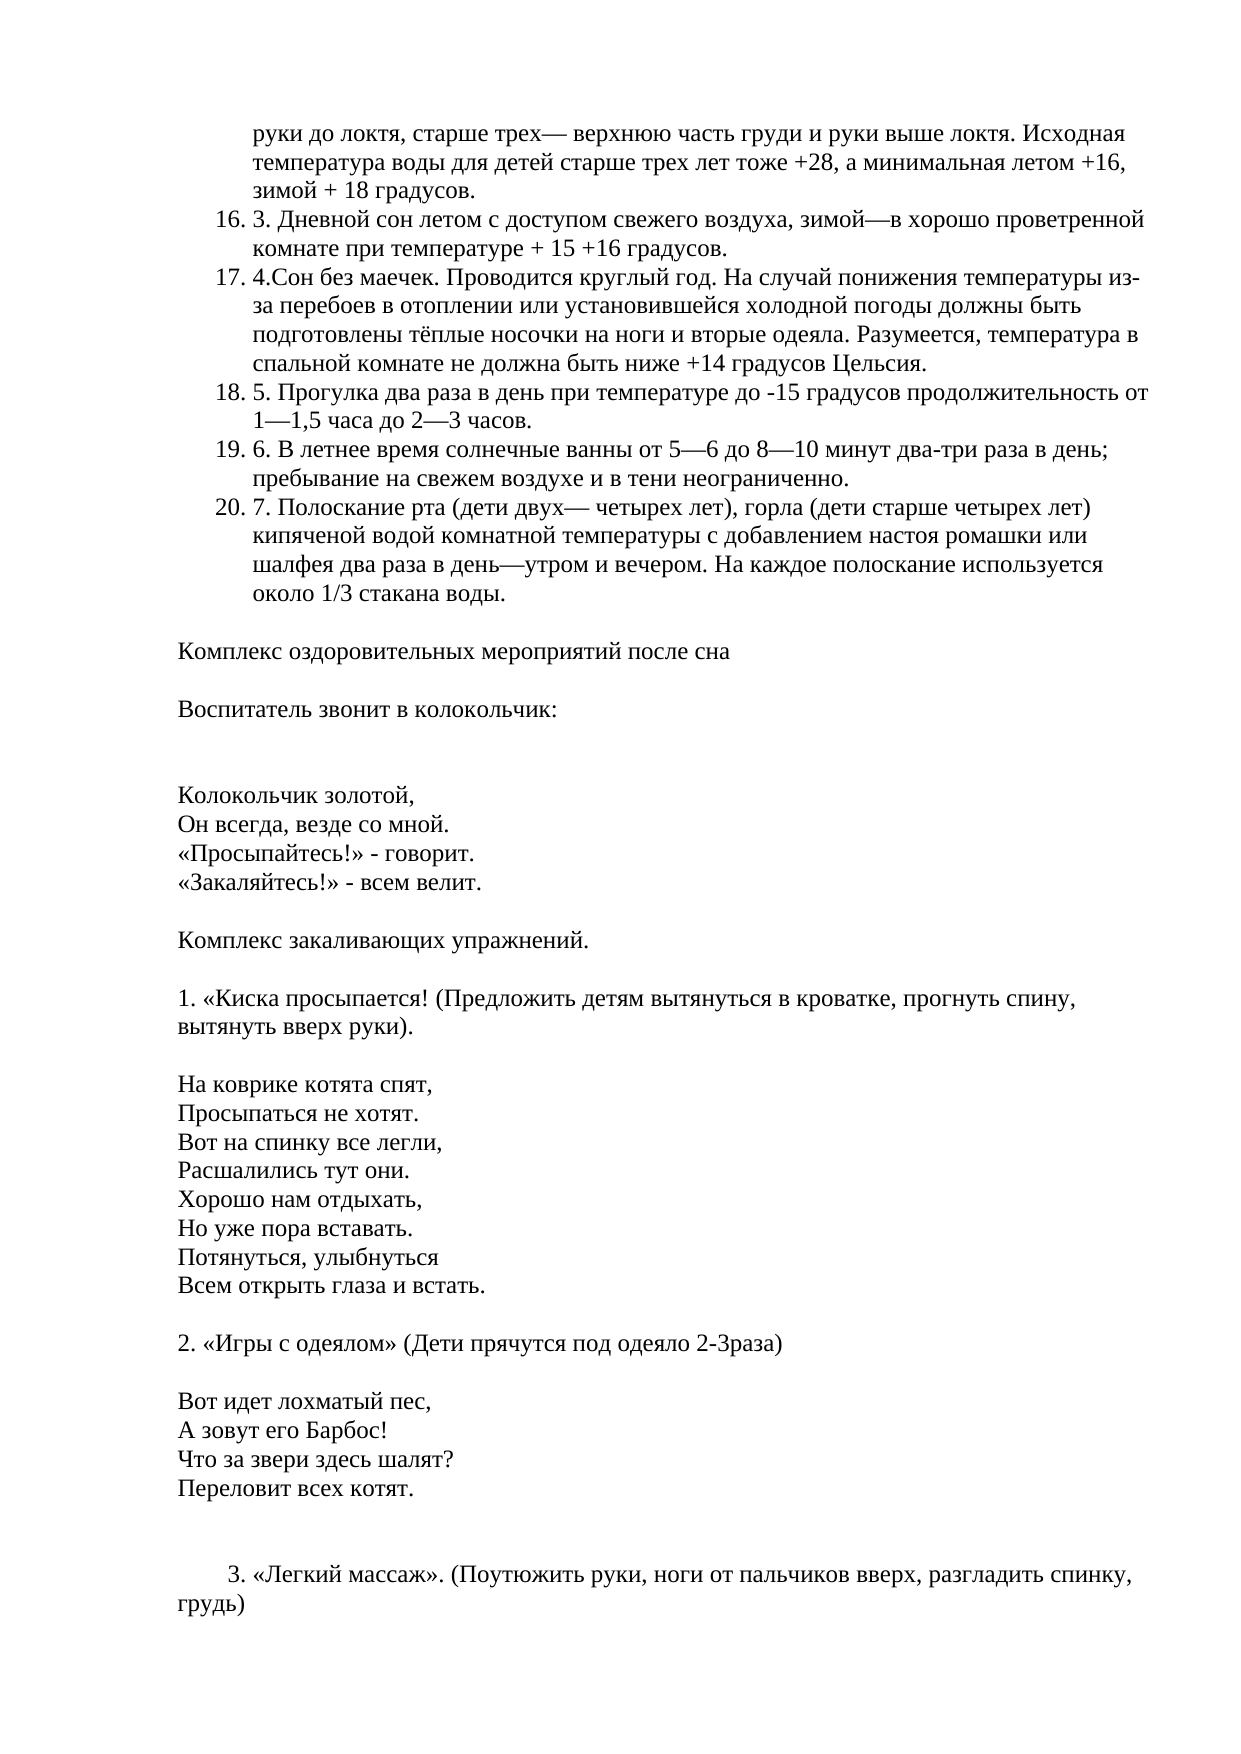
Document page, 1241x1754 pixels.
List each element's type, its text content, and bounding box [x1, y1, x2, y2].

list 4.Сон без маечек. Проводится круглый год. На случай понижения температуры из-за перебоев в отоплении или установившейся холодной погоды должны быть подготовлены тёплые носочки на ноги и вторые одеяла. Разумеется, температура в спальной комнате не должна быть ниже +14 градусов Цельсия. [215, 262, 1152, 377]
list 6. В летнее время солнечные ванны от 5—6 до 8—10 минут два-три раза в день; пребывание на свежем воздухе и в тени неограниченно. [215, 434, 1152, 492]
text Вот идет лохматый пес, А зовут его Барбос! Что за звери здесь шалят? Переловит всех котят. [177, 1386, 1152, 1501]
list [215, 118, 1152, 204]
text Колокольчик золотой, Он всегда, везде со мной. «Просыпайтесь!» - говорит. «Закаляйтесь!» - всем велит. [177, 752, 1152, 896]
list 3. Дневной сон летом с доступом свежего воздуха, зимой—в хорошо проветренной комнате при температуре + 15 +16 градусов. [215, 204, 1152, 262]
text Комплекс закаливающих упражнений. [177, 925, 1152, 953]
text Воспитатель звонит в колокольчик: [177, 694, 1152, 723]
text 2. «Игры с одеялом» (Дети прячутся под одеяло 2-3раза) [177, 1328, 1152, 1357]
list 5. Прогулка два раза в день при температуре до -15 градусов продолжительность от 1—1,5 часа до 2—3 часов. [215, 377, 1152, 434]
text Комплекс оздоровительных мероприятий после сна [177, 636, 1152, 665]
text 1. «Киска просыпается! (Предложить детям вытянуться в кроватке, прогнуть спину, вытянуть вверх руки). [177, 983, 1152, 1040]
text На коврике котята спят, Просыпаться не хотят. Вот на спинку все легли, Расшалились тут они. Хорошо нам отдыхать, Но уже пора вставать. Потянуться, улыбнуться Всем открыть глаза и встать. [177, 1069, 1152, 1299]
text 3. «Легкий массаж». (Поутюжить руки, ноги от пальчиков вверх, разгладить спинку, грудь) [177, 1531, 1152, 1617]
list 7. Полоскание рта (дети двух— четырех лет), горла (дети старше четырех лет) кипяченой водой комнатной температуры с добавлением настоя ромашки или шалфея два раза в день—утром и вечером. На каждое полоскание используется около 1/3 стакана воды. [215, 492, 1152, 607]
